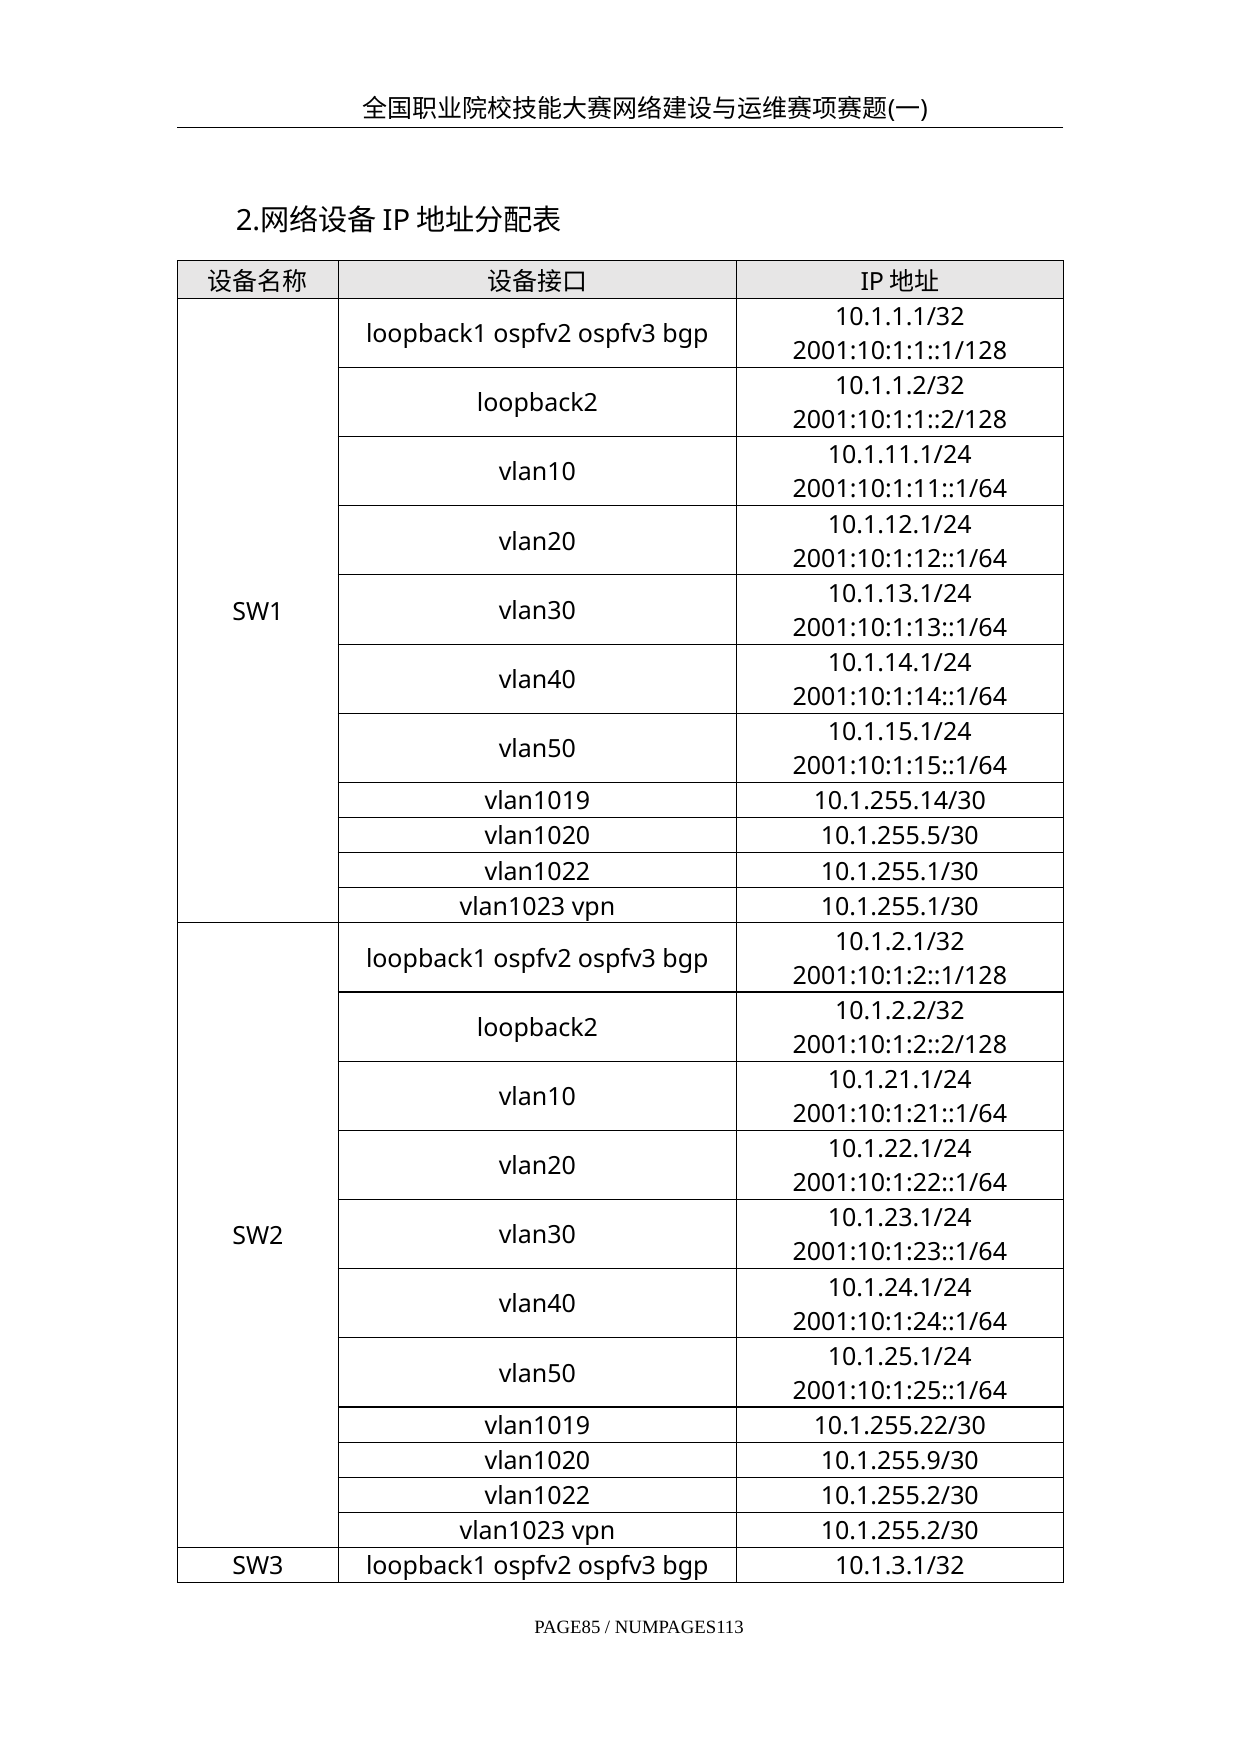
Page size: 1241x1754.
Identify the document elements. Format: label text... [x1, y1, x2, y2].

table_cell 10.1.1.2/32 2001:10:1:1::2/128 [737, 368, 1063, 436]
table_cell vlan20 [339, 506, 736, 574]
table_cell 10.1.21.1/24 2001:10:1:21::1/64 [737, 1062, 1063, 1130]
table_cell 10.1.255.1/30 [737, 853, 1063, 887]
table_cell 10.1.255.9/30 [737, 1443, 1063, 1477]
table_cell vlan50 [339, 1338, 736, 1406]
table_cell 10.1.255.1/30 [737, 888, 1063, 922]
table_cell vlan30 [339, 575, 736, 643]
table_cell vlan40 [339, 645, 736, 713]
table_cell 10.1.13.1/24 2001:10:1:13::1/64 [737, 575, 1063, 643]
table_cell vlan30 [339, 1200, 736, 1268]
table_cell 10.1.2.2/32 2001:10:1:2::2/128 [737, 993, 1063, 1061]
table_cell loopback2 [339, 993, 736, 1061]
table_cell 10.1.255.5/30 [737, 818, 1063, 852]
table_cell 10.1.2.1/32 2001:10:1:2::1/128 [737, 923, 1063, 991]
table_cell vlan1019 [339, 1408, 736, 1442]
table_cell loopback1 ospfv2 ospfv3 bgp [339, 1548, 736, 1582]
table_cell loopback2 [339, 368, 736, 436]
table_cell vlan10 [339, 437, 736, 505]
table_cell vlan40 [339, 1269, 736, 1337]
table_cell 10.1.1.1/32 2001:10:1:1::1/128 [737, 299, 1063, 367]
table_cell 10.1.15.1/24 2001:10:1:15::1/64 [737, 714, 1063, 782]
table_cell 10.1.22.1/24 2001:10:1:22::1/64 [737, 1131, 1063, 1199]
table_cell SW1 [178, 299, 338, 922]
table_cell 10.1.255.22/30 [737, 1408, 1063, 1442]
table_cell 10.1.12.1/24 2001:10:1:12::1/64 [737, 506, 1063, 574]
table_cell 10.1.255.2/30 [737, 1513, 1063, 1547]
table_cell 10.1.3.1/32 2001:10:1:3::1/128 [737, 1548, 1063, 1582]
table_header IP地址 [737, 261, 1063, 298]
table_cell vlan50 [339, 714, 736, 782]
table_cell vlan1019 [339, 783, 736, 817]
table_cell 10.1.25.1/24 2001:10:1:25::1/64 [737, 1338, 1063, 1406]
table_cell SW3 [178, 1548, 338, 1582]
table_cell vlan1023 vpn [339, 1513, 736, 1547]
table_cell vlan1020 [339, 818, 736, 852]
table_cell vlan10 [339, 1062, 736, 1130]
table_cell vlan1022 [339, 853, 736, 887]
table_cell loopback1 ospfv2 ospfv3 bgp [339, 923, 736, 991]
table_cell 10.1.11.1/24 2001:10:1:11::1/64 [737, 437, 1063, 505]
text 2.网络设备IP地址分配表 [177, 197, 1063, 239]
table_cell vlan1020 [339, 1443, 736, 1477]
table_cell 10.1.24.1/24 2001:10:1:24::1/64 [737, 1269, 1063, 1337]
table_cell vlan1023 vpn [339, 888, 736, 922]
table_header 设备接口 [339, 261, 736, 298]
table_cell SW2 [178, 923, 338, 1547]
table_cell 10.1.14.1/24 2001:10:1:14::1/64 [737, 645, 1063, 713]
table_cell vlan1022 [339, 1478, 736, 1512]
table_cell 10.1.255.2/30 [737, 1478, 1063, 1512]
table_cell loopback1 ospfv2 ospfv3 bgp [339, 299, 736, 367]
table_cell 10.1.255.14/30 [737, 783, 1063, 817]
table_cell vlan20 [339, 1131, 736, 1199]
table_header 设备名称 [178, 261, 338, 298]
table_cell 10.1.23.1/24 2001:10:1:23::1/64 [737, 1200, 1063, 1268]
